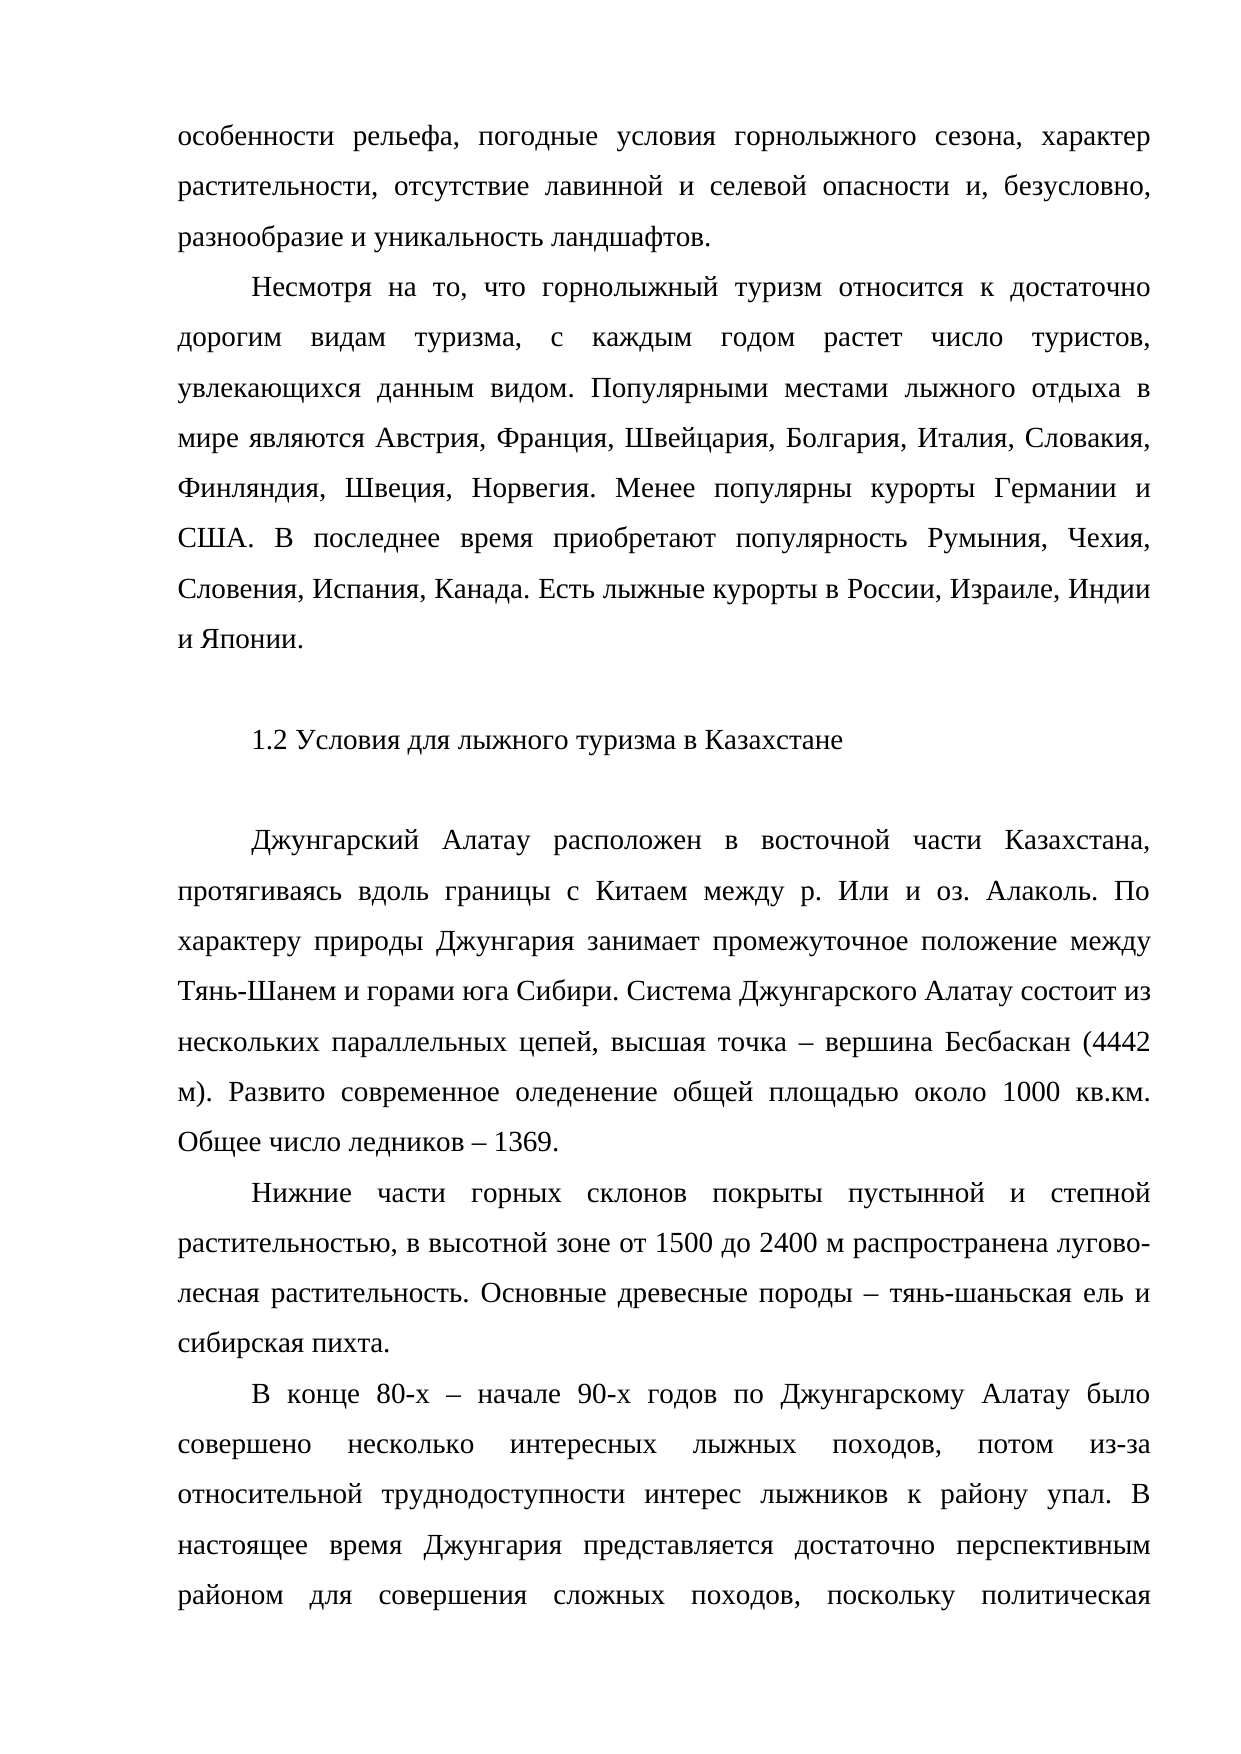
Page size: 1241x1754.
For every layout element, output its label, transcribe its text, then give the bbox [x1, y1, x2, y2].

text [177, 118, 1152, 252]
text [177, 1376, 1152, 1611]
text Нижние части горных склонов покрыты пустынной и степной растительностью, в высотной зоне от 1500 до 2400 м распространена лугово-лесная растительность. Основные древесные породы – тянь-шаньская ель и сибирская пихта. [177, 1175, 1152, 1359]
text 1.2 Условия для лыжного туризма в Казахстане [177, 722, 1152, 755]
text Несмотря на то, что горнолыжный туризм относится к достаточно дорогим видам туризма, с каждым годом растет число туристов, увлекающихся данным видом. Популярными местами лыжного отдыха в мире являются Австрия, Франция, Швейцария, Болгария, Италия, Словакия, Финляндия, Швеция, Норвегия. Менее популярны курорты Германии и США. В последнее время приобретают популярность Румыния, Чехия, Словения, Испания, Канада. Есть лыжные курорты в России, Израиле, Индии и Японии. [177, 269, 1152, 655]
text Джунгарский Алатау расположен в восточной части Казахстана, протягиваясь вдоль границы с Китаем между р. Или и оз. Алаколь. По характеру природы Джунгария занимает промежуточное положение между Тянь-Шанем и горами юга Сибири. Система Джунгарского Алатау состоит из нескольких параллельных цепей, высшая точка – вершина Бесбаскан (4442 м). Развито современное оледенение общей площадью около 1000 кв.км. Общее число ледников – 1369. [177, 822, 1152, 1158]
